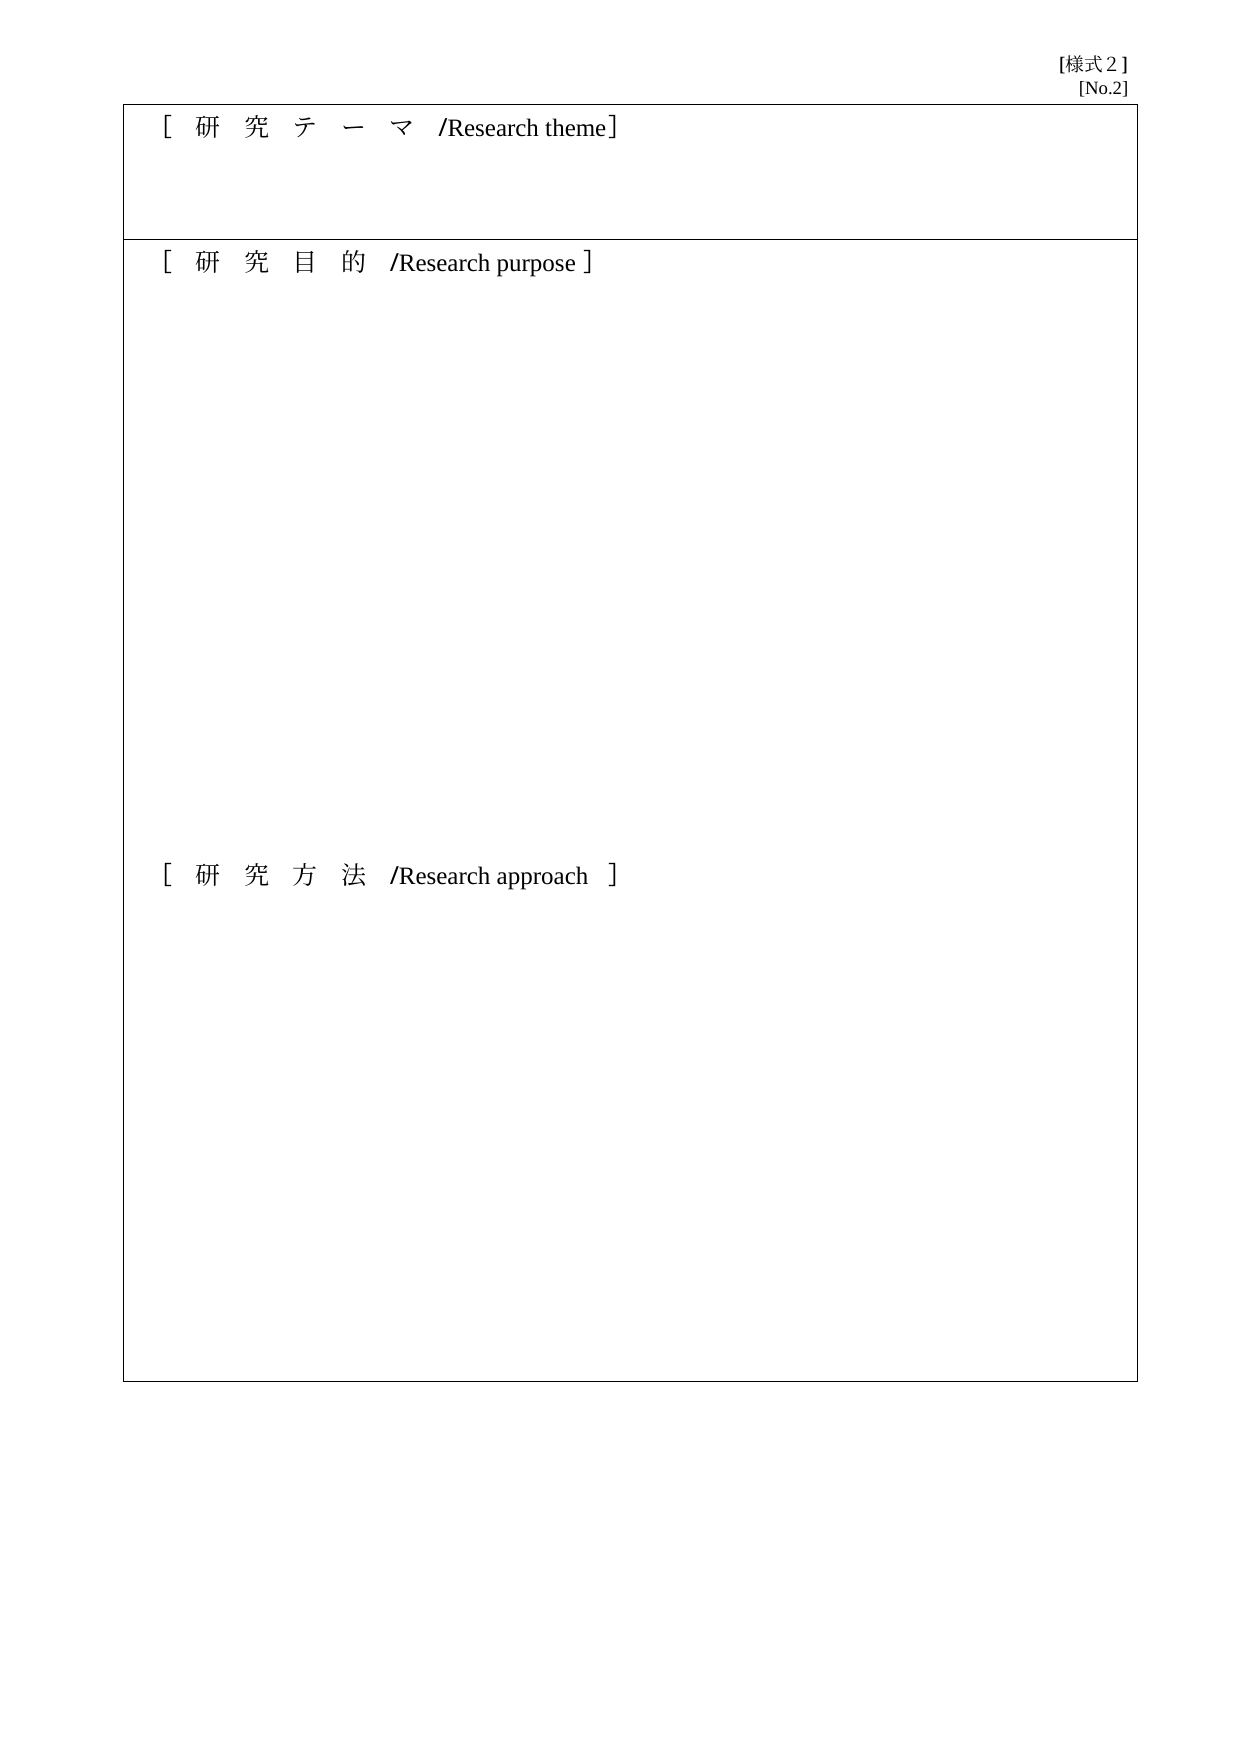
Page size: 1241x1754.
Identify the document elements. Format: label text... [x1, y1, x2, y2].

table_cell ［研究目的/Research purpose］ ［研究方法/Research approach］ [124, 240, 1137, 1381]
table_header ［研究テーマ/Research theme］ [124, 105, 1137, 239]
